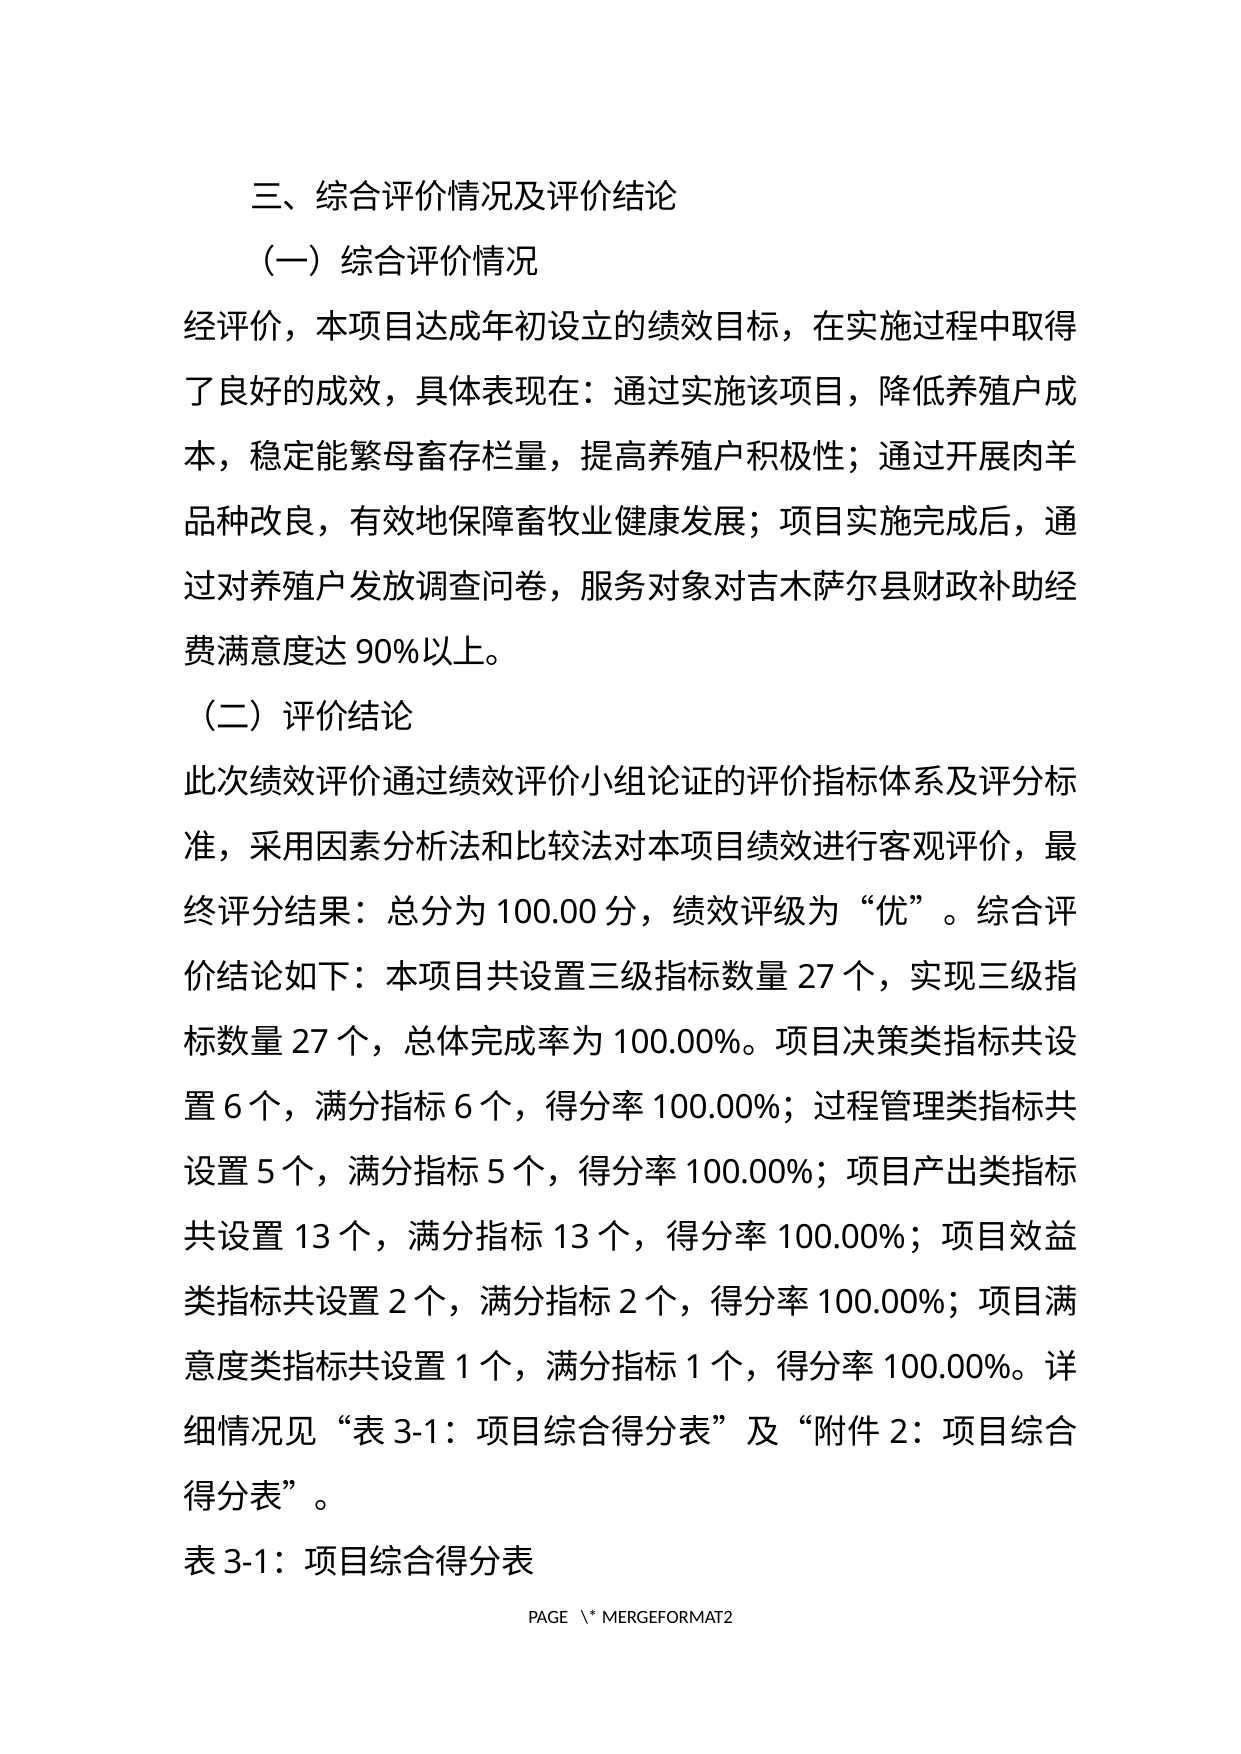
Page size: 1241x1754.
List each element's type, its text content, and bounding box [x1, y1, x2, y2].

text 三、综合评价情况及评价结论 [183, 162, 1078, 227]
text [183, 227, 1078, 1592]
